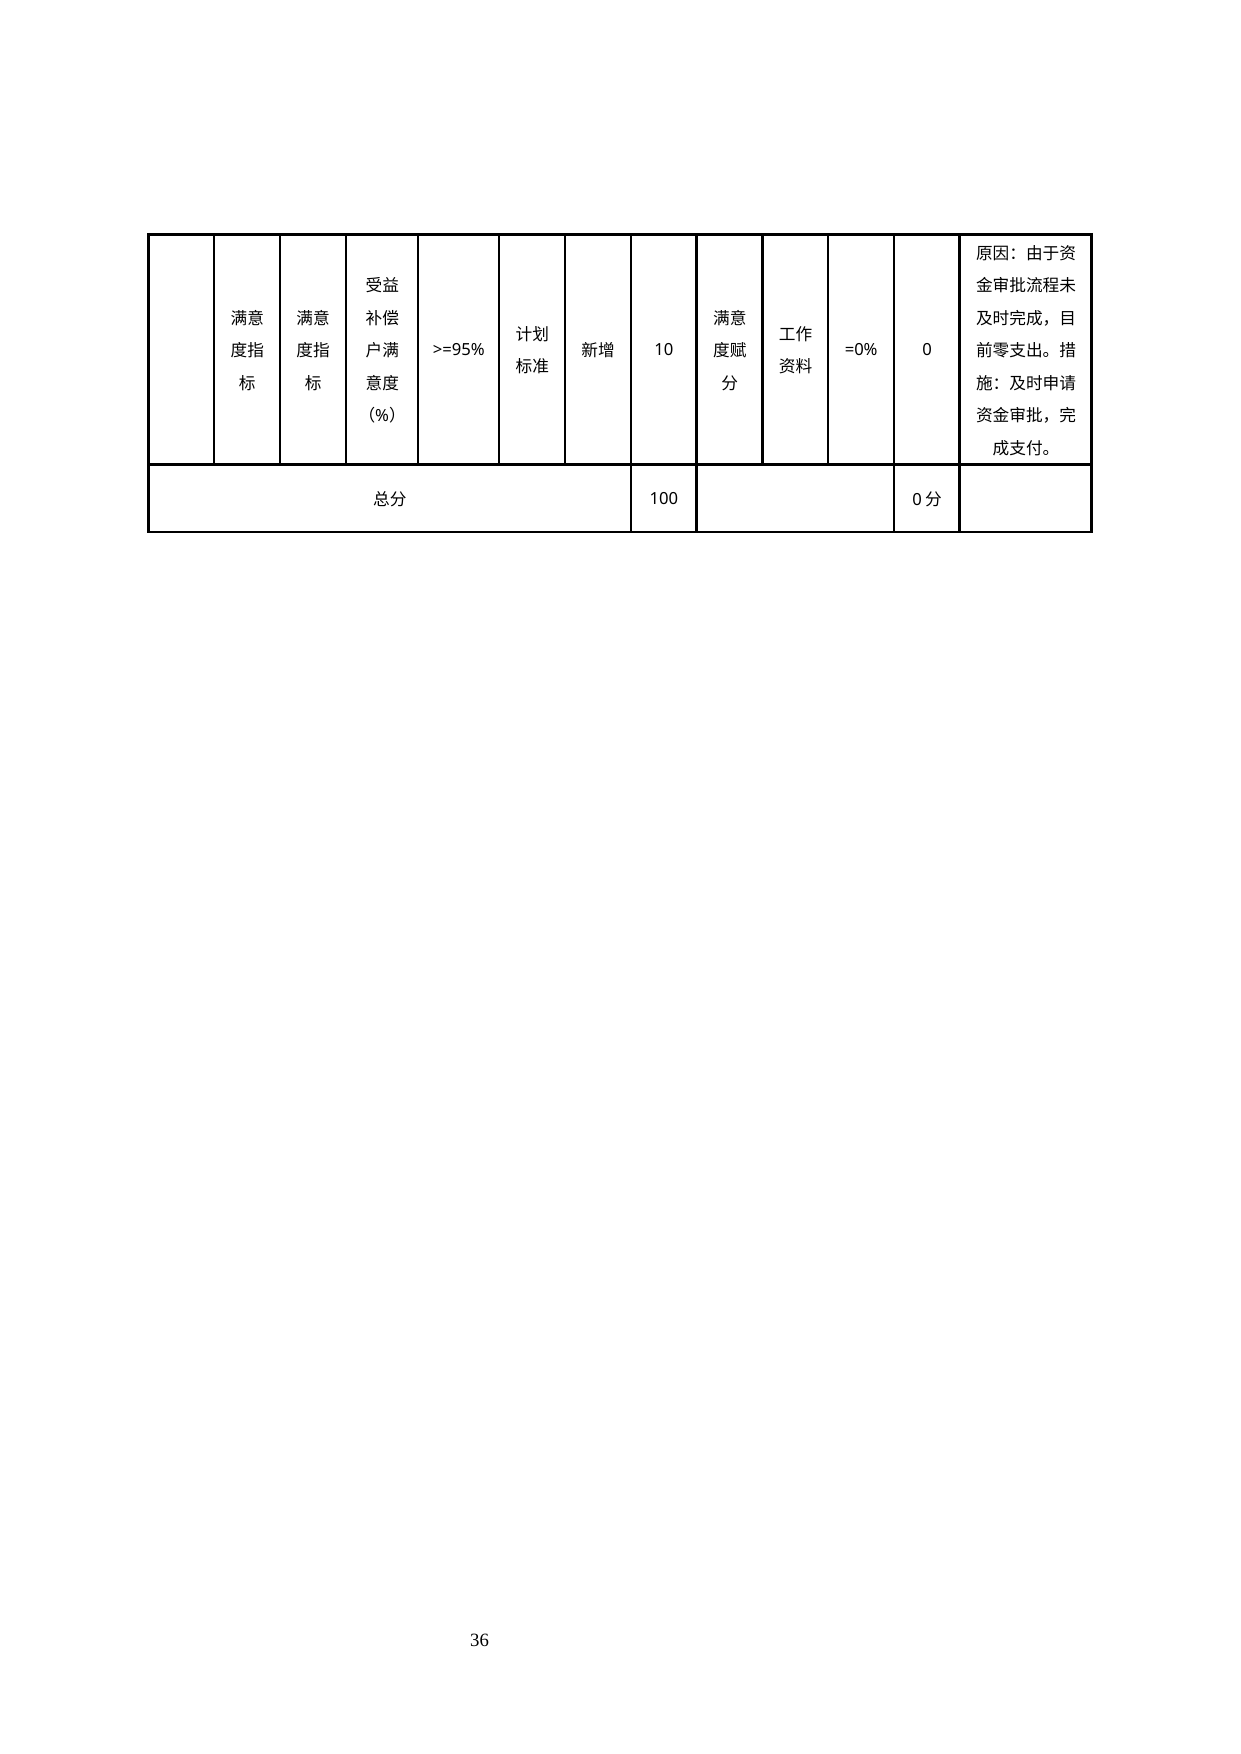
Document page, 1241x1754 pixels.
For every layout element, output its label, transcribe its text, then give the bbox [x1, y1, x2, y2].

table_cell 计划标准 [500, 236, 564, 463]
table_cell [961, 466, 1090, 531]
table_cell 受益补偿户满意度（%） [347, 236, 417, 463]
table_cell 10 [632, 236, 695, 463]
table_cell 0 [895, 236, 958, 463]
table_cell 0分 [895, 466, 958, 531]
table_cell 满意度指标 [215, 236, 279, 463]
table_cell 满意度指标 [281, 236, 345, 463]
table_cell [961, 236, 1090, 463]
table_cell =0% [829, 236, 893, 463]
table_cell 100 [632, 466, 695, 531]
table_cell >=95% [419, 236, 498, 463]
table_cell 工作资料 [764, 236, 827, 463]
table_cell 新增 [566, 236, 630, 463]
table_cell 满意度赋分 [698, 236, 761, 463]
table_cell [698, 466, 893, 531]
table_cell 总分 [150, 466, 630, 531]
